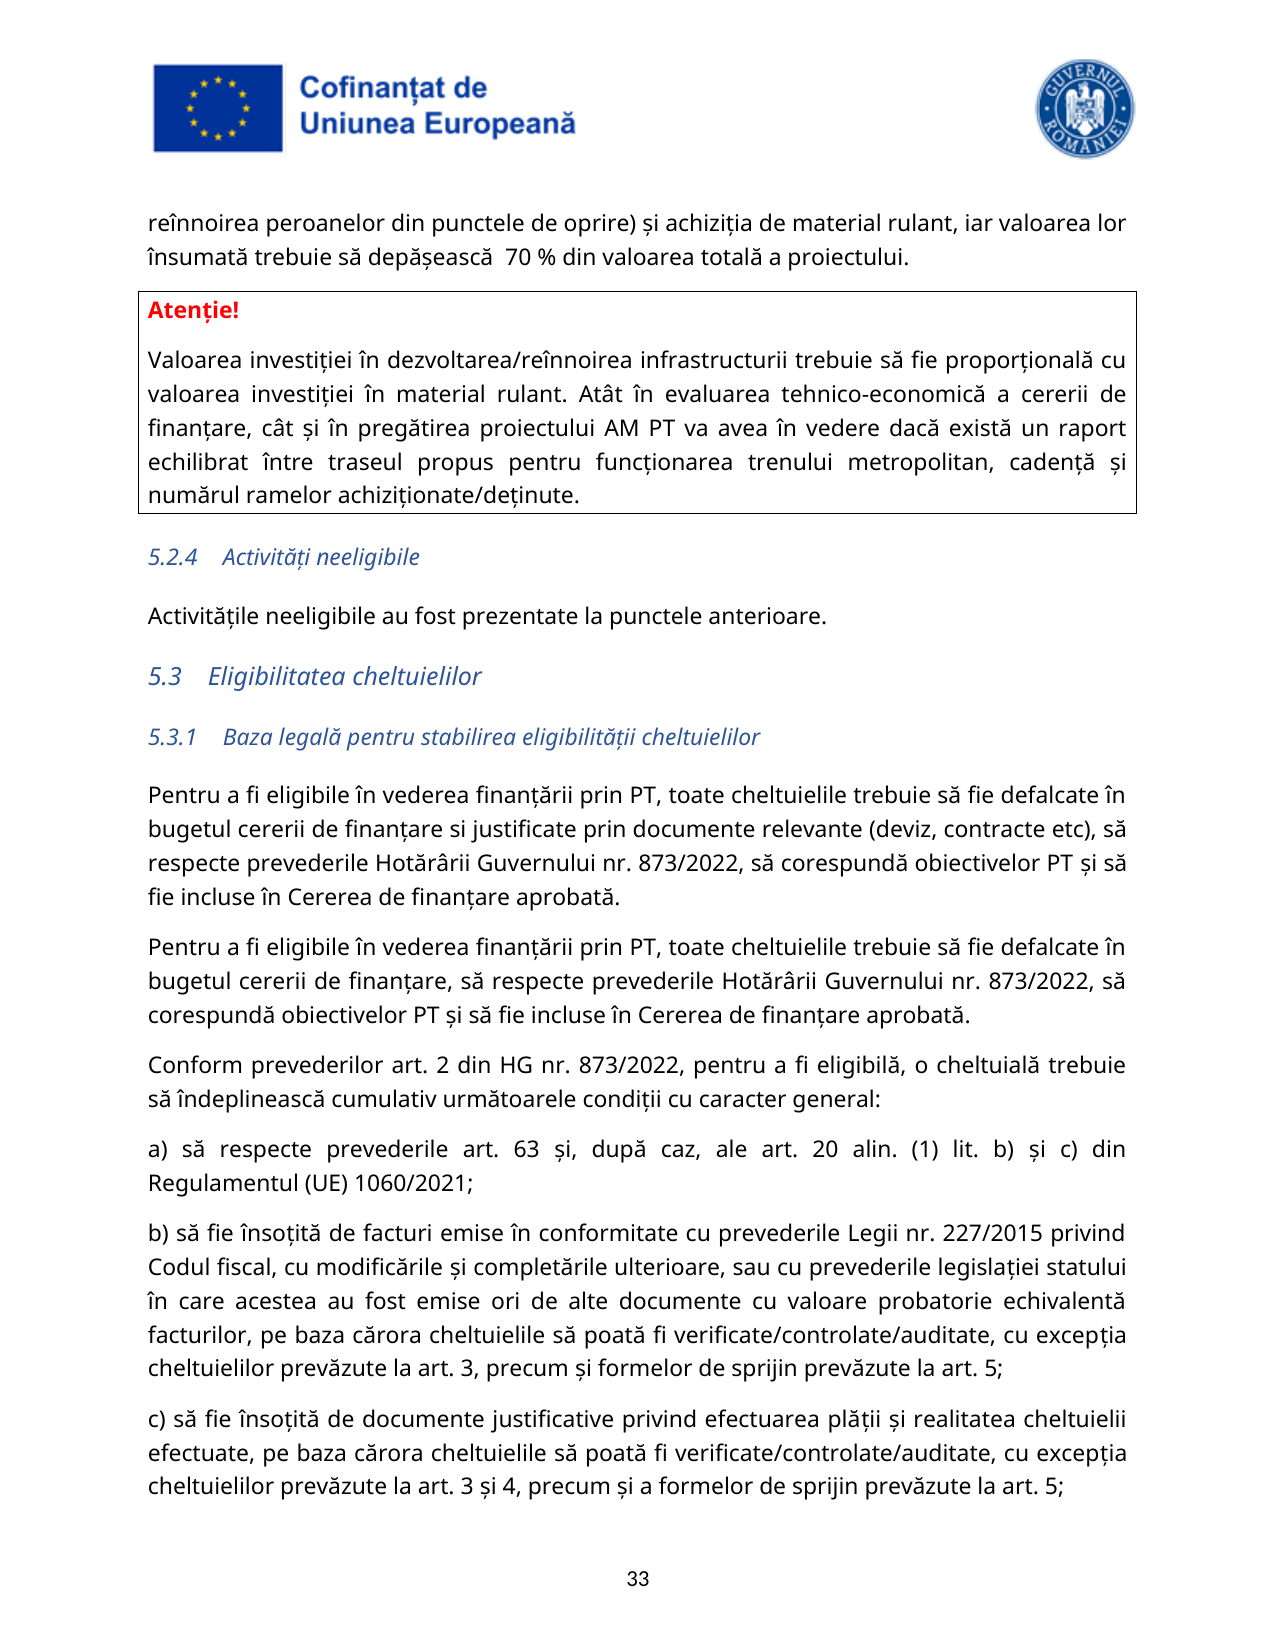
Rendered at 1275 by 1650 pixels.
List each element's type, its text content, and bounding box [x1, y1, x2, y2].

text Atenție! [139, 292, 1136, 325]
subtitle Activități neeligibile [148, 541, 1127, 573]
text b) să fie însoţită de facturi emise în conformitate cu prevederile Legii nr. 227/2015 privind Codul fiscal, cu modificările şi completările ulterioare, sau cu prevederile legislaţiei statului în care acestea au fost emise ori de alte documente cu valoare probatorie echivalentă facturilor, pe baza cărora cheltuielile să poată fi verificate/controlate/auditate, cu excepţia cheltuielilor prevăzute la art. 3, precum şi formelor de sprijin prevăzute la art. 5; [148, 1217, 1127, 1383]
text Conform prevederilor art. 2 din HG nr. 873/2022, pentru a fi eligibilă, o cheltuială trebuie să îndeplinească cumulativ următoarele condiții cu caracter general: [148, 1049, 1127, 1114]
text Pentru a fi eligibile în vederea finanțării prin PT, toate cheltuielile trebuie să fie defalcate în bugetul cererii de finanțare si justificate prin documente relevante (deviz, contracte etc), să respecte prevederile Hotărârii Guvernului nr. 873/2022, să corespundă obiectivelor PT şi să fie incluse în Cererea de finanţare aprobată. [148, 779, 1127, 912]
text Valoarea investiției în dezvoltarea/reînnoirea infrastructurii trebuie să fie proporțională cu valoarea investiției în material rulant. Atât în evaluarea tehnico-economică a cererii de finanțare, cât și în pregătirea proiectului AM PT va avea în vedere dacă există un raport echilibrat între traseul propus pentru funcționarea trenului metropolitan, cadență și numărul ramelor achiziționate/deținute. [139, 341, 1136, 513]
text c) să fie însoţită de documente justificative privind efectuarea plăţii şi realitatea cheltuielii efectuate, pe baza cărora cheltuielile să poată fi verificate/controlate/auditate, cu excepţia cheltuielilor prevăzute la art. 3 şi 4, precum şi a formelor de sprijin prevăzute la art. 5; [148, 1403, 1127, 1501]
subtitle Baza legală pentru stabilirea eligibilității cheltuielilor [148, 721, 1127, 752]
picture [147, 59, 1137, 161]
text Activitățile neeligibile au fost prezentate la punctele anterioare. [148, 600, 1127, 631]
text Pentru a fi eligibile în vederea finanțării prin PT, toate cheltuielile trebuie să fie defalcate în bugetul cererii de finanțare, să respecte prevederile Hotărârii Guvernului nr. 873/2022, să corespundă obiectivelor PT și să fie incluse în Cererea de finanțare aprobată. [148, 931, 1127, 1030]
text a) să respecte prevederile art. 63 şi, după caz, ale art. 20 alin. (1) lit. b) şi c) din Regulamentul (UE) 1060/2021; [148, 1133, 1127, 1198]
subtitle Eligibilitatea cheltuielilor [148, 659, 1127, 693]
